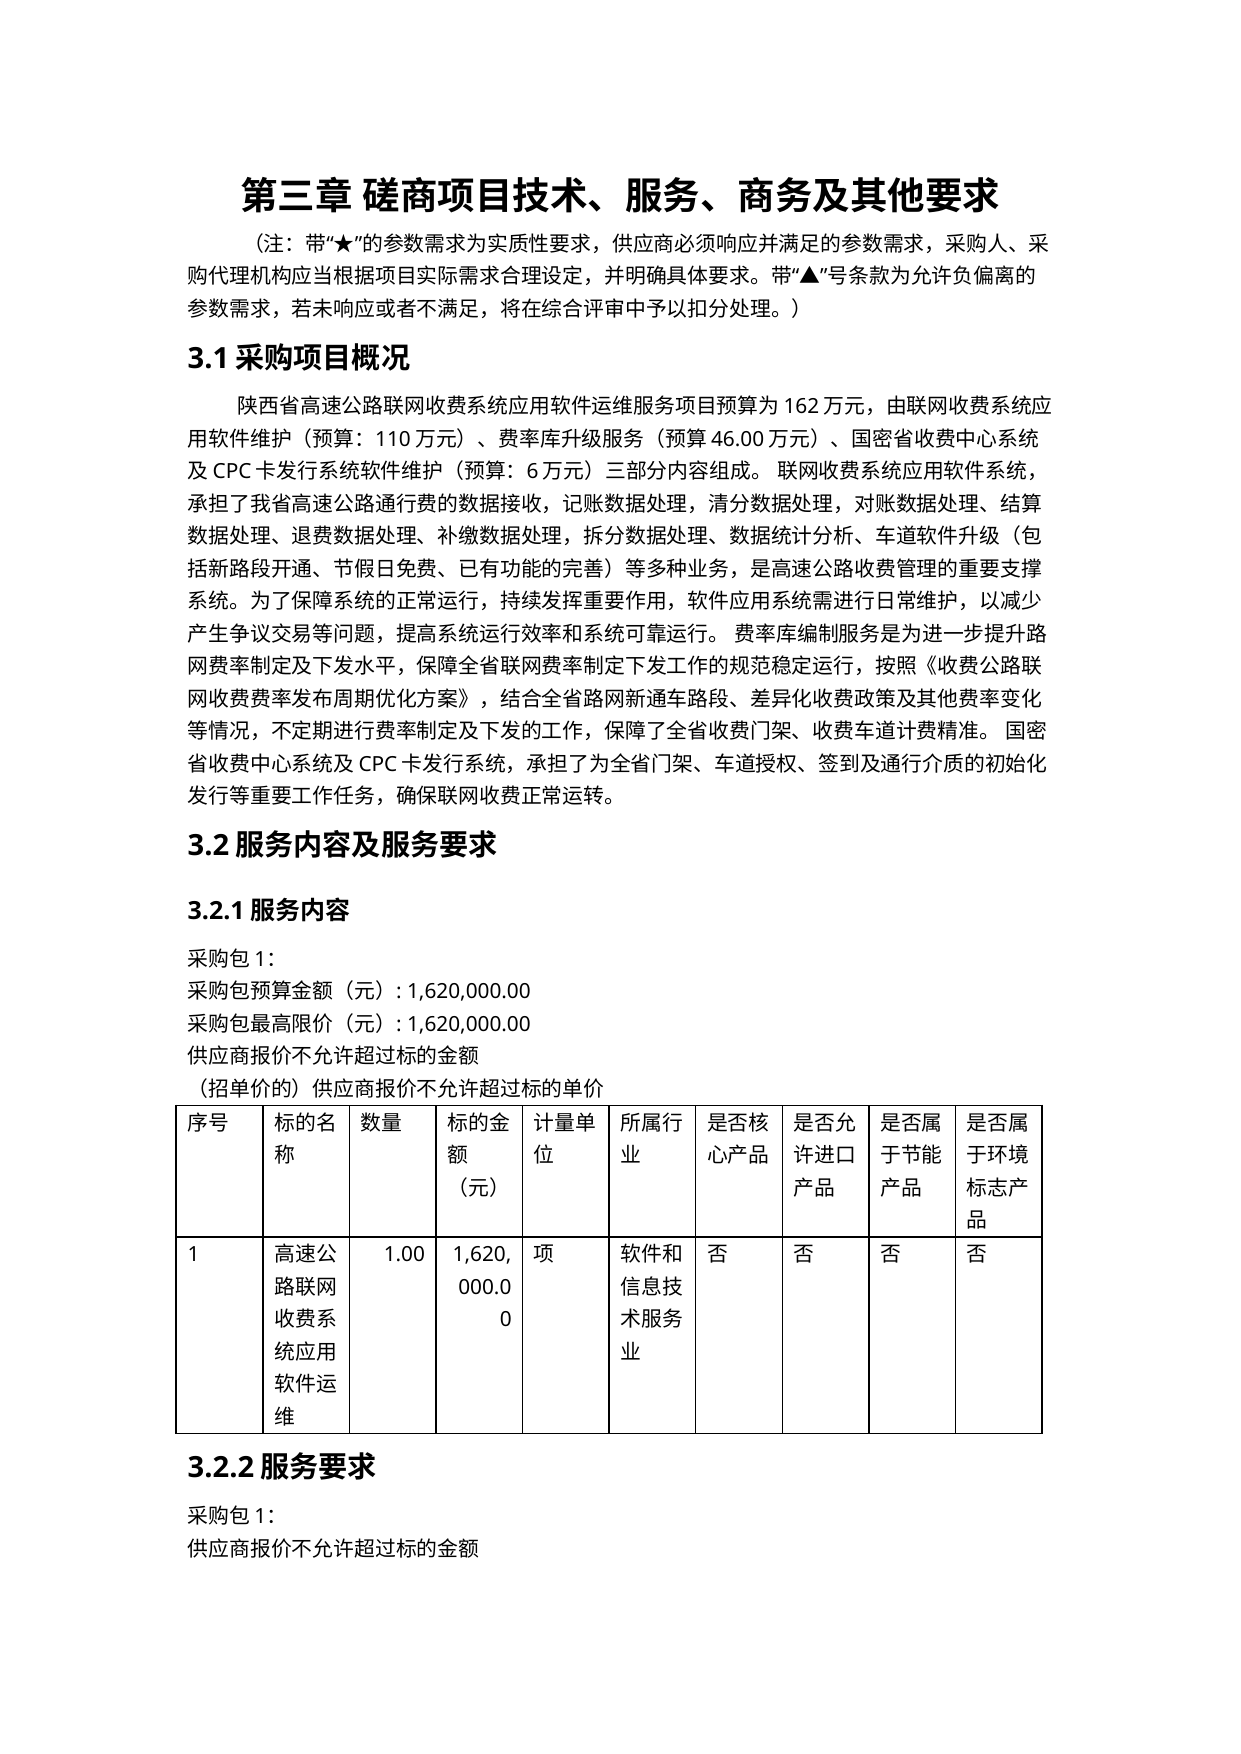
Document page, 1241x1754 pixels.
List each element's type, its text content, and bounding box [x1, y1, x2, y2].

text （注：带“★”的参数需求为实质性要求，供应商必须响应并满足的参数需求，采购人、采购代理机构应当根据项目实际需求合理设定，并明确具体要求。带“▲”号条款为允许负偏离的参数需求，若未响应或者不满足，将在综合评审中予以扣分处理。） [187, 227, 1053, 324]
table_cell 软件和信息技术服务业 [610, 1238, 695, 1433]
table_cell 1 [177, 1238, 262, 1433]
table_header 数量 [350, 1106, 435, 1236]
text 3.2.1服务内容 [187, 877, 1053, 942]
text 陕西省高速公路联网收费系统应用软件运维服务项目预算为162万元，由联网收费系统应用软件维护（预算：110万元）、费率库升级服务（预算46.00万元）、国密省收费中心系统及CPC卡发行系统软件维护（预算：6万元）三部分内容组成。 联网收费系统应用软件系统，承担了我省高速公路通行费的数据接收，记账数据处理，清分数据处理，对账数据处理、结算数据处理、退费数据处理、补缴数据处理，拆分数据处理、数据统计分析、车道软件升级（包括新路段开通、节假日免费、已有功能的完善）等多种业务，是高速公路收费管理的重要支撑系统。为了保障系统的正常运行，持续发挥重要作用，软件应用系统需进行日常维护，以减少产生争议交易等问题，提高系统运行效率和系统可靠运行。 费率库编制服务是为进一步提升路网费率制定及下发水平，保障全省联网费率制定下发工作的规范稳定运行，按照《收费公路联网收费费率发布周期优化方案》，结合全省路网新通车路段、差异化收费政策及其他费率变化等情况，不定期进行费率制定及下发的工作，保障了全省收费门架、收费车道计费精准。 国密省收费中心系统及CPC卡发行系统，承担了为全省门架、车道授权、签到及通行介质的初始化发行等重要工作任务，确保联网收费正常运转。 [187, 389, 1053, 812]
text 采购包1： [187, 1499, 1053, 1532]
table_header 标的名称 [264, 1106, 349, 1236]
table_cell 项 [523, 1238, 608, 1433]
table_header 是否属于环境标志产品 [956, 1106, 1041, 1236]
text 3.2服务内容及服务要求 [187, 812, 1053, 877]
table_cell 否 [783, 1238, 868, 1433]
text 采购包预算金额（元）: 1,620,000.00 [187, 974, 1053, 1007]
text 采购包最高限价（元）: 1,620,000.00 [187, 1007, 1053, 1039]
text （招单价的）供应商报价不允许超过标的单价 [187, 1072, 1053, 1104]
table_header 序号 [177, 1106, 262, 1236]
table_cell 1.00 [350, 1238, 435, 1433]
table_header 是否属于节能产品 [870, 1106, 955, 1236]
table_cell 高速公路联网收费系统应用软件运维 [264, 1238, 349, 1433]
table_header 是否允许进口产品 [783, 1106, 868, 1236]
table_cell 否 [696, 1238, 782, 1433]
table_header 标的金额 （元） [437, 1106, 522, 1236]
text 供应商报价不允许超过标的金额 [187, 1532, 1053, 1564]
table_cell 否 [956, 1238, 1041, 1433]
table_header 是否核心产品 [696, 1106, 782, 1236]
text 3.1采购项目概况 [187, 324, 1053, 389]
table_cell 1,620,000.00 [437, 1238, 522, 1433]
text 3.2.2服务要求 [187, 1434, 1053, 1499]
table_header 计量单位 [523, 1106, 608, 1236]
text 第三章 磋商项目技术、服务、商务及其他要求 [187, 162, 1053, 227]
text 供应商报价不允许超过标的金额 [187, 1039, 1053, 1072]
table_header 所属行业 [610, 1106, 695, 1236]
table_cell 否 [870, 1238, 955, 1433]
text 采购包1： [187, 942, 1053, 974]
